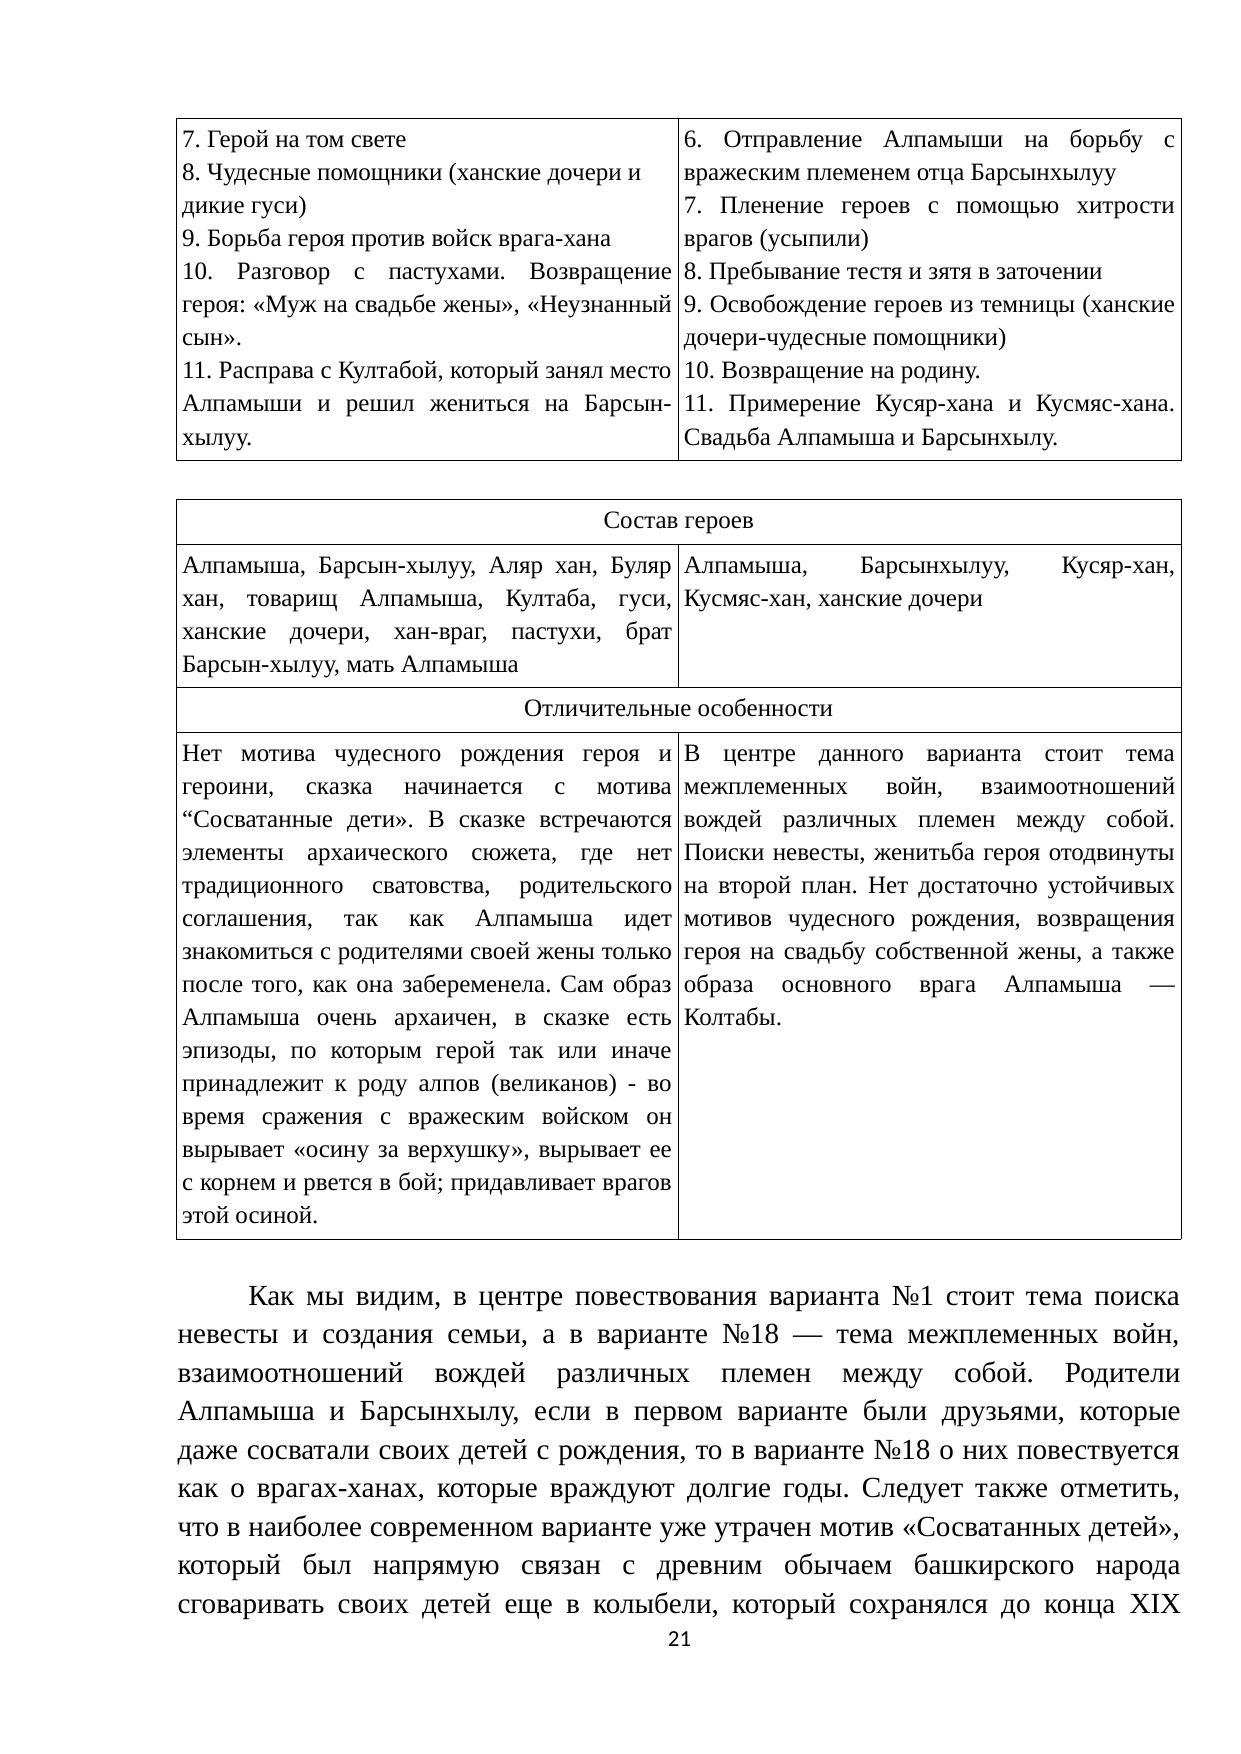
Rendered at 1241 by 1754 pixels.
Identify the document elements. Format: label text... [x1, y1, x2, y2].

table_cell Алпамыша, Барсын-хылуу, Аляр хан, Буляр хан, товарищ Алпамыша, Култаба, гуси, ханские дочери, хан-враг, пастухи, брат Барсын-хылуу, мать Алпамыша [177, 545, 678, 687]
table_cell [177, 119, 678, 460]
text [177, 1278, 1181, 1619]
table_cell Алпамыша, Барсынхылуу, Кусяр-хан, Кусмяс-хан, ханские дочери [679, 545, 1181, 687]
table_cell Нет мотива чудесного рождения героя и героини, сказка начинается с мотива “Сосватанные дети». В сказке встречаются элементы архаического сюжета, где нет традиционного сватовства, родительского соглашения, так как Алпамыша идет знакомиться с родителями своей жены только после того, как она забеременела. Сам образ Алпамыша очень архаичен, в сказке есть эпизоды, по которым герой так или иначе принадлежит к роду алпов (великанов) - во время сражения с вражеским войском он вырывает «осину за верхушку», вырывает ее с корнем и рвется в бой; придавливает врагов этой осиной. [177, 733, 678, 1239]
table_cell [679, 119, 1181, 460]
table_cell Отличительные особенности [177, 688, 1181, 732]
table_header Состав героев [177, 500, 1181, 543]
table_cell В центре данного варианта стоит тема межплеменных войн, взаимоотношений вождей различных племен между собой. Поиски невесты, женитьба героя отодвинуты на второй план. Нет достаточно устойчивых мотивов чудесного рождения, возвращения героя на свадьбу собственной жены, а также образа основного врага Алпамыша — Колтабы. [679, 733, 1181, 1239]
